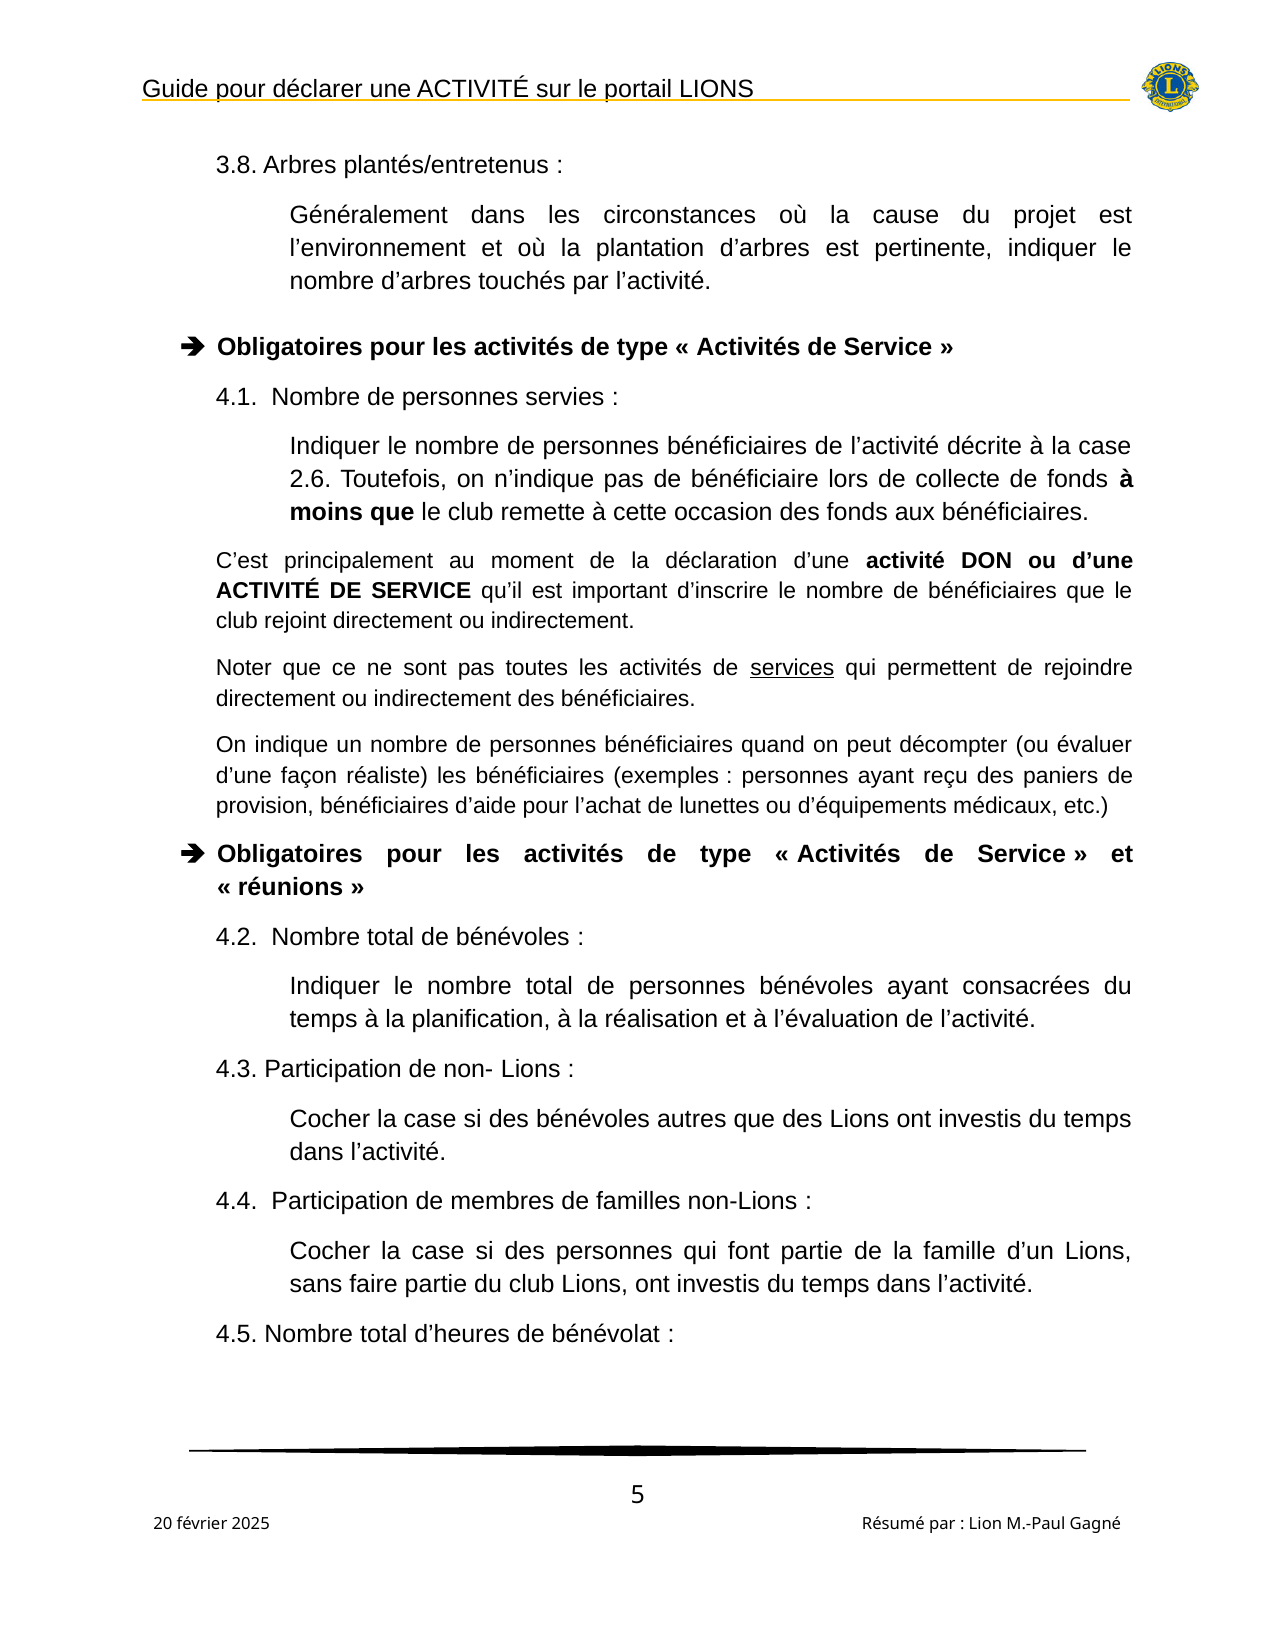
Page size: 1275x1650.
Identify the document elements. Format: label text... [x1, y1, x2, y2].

text 4.4. Participation de membres de familles non-Lions : [216, 1186, 1133, 1215]
text Indiquer le nombre de personnes bénéficiaires de l’activité décrite à la case 2.6. Toutefois, on n’indique pas de bénéficiaire lors de collecte de fonds à moins que le club remette à cette occasion des fonds aux bénéficiaires. [289, 431, 1133, 526]
text C’est principalement au moment de la déclaration d’une activité DON ou d’une ACTIVITÉ DE SERVICE qu’il est important d’inscrire le nombre de bénéficiaires que le club rejoint directement ou indirectement. [216, 547, 1133, 634]
text 4.3. Participation de non- Lions : [216, 1054, 1133, 1083]
text 4.5. Nombre total d’heures de bénévolat : [216, 1319, 1133, 1347]
text Généralement dans les circonstances où la cause du projet est l’environnement et où la plantation d’arbres est pertinente, indiquer le nombre d’arbres touchés par l’activité. [289, 200, 1133, 294]
list Obligatoires pour les activités de type « Activités de Service » [179, 332, 1133, 361]
text On indique un nombre de personnes bénéficiaires quand on peut décompter (ou évaluer d’une façon réaliste) les bénéficiaires (exemples : personnes ayant reçu des paniers de provision, bénéficiaires d’aide pour l’achat de lunettes ou d’équipements médicaux, etc.) [216, 731, 1133, 818]
text Cocher la case si des bénévoles autres que des Lions ont investis du temps dans l’activité. [289, 1103, 1133, 1165]
text Noter que ce ne sont pas toutes les activités de services qui permettent de rejoindre directement ou indirectement des bénéficiaires. [216, 654, 1133, 711]
text 4.1. Nombre de personnes servies : [216, 382, 1133, 410]
text 4.2. Nombre total de bénévoles : [216, 921, 1133, 950]
text 3.8. Arbres plantés/entretenus : [216, 150, 1133, 179]
text Indiquer le nombre total de personnes bénévoles ayant consacrées du temps à la planification, à la réalisation et à l’évaluation de l’activité. [289, 971, 1133, 1033]
list Obligatoires pour les activités de type « Activités de Service » et « réunions » [179, 839, 1133, 901]
picture [1141, 61, 1199, 113]
text Cocher la case si des personnes qui font partie de la famille d’un Lions, sans faire partie du club Lions, ont investis du temps dans l’activité. [289, 1236, 1133, 1298]
